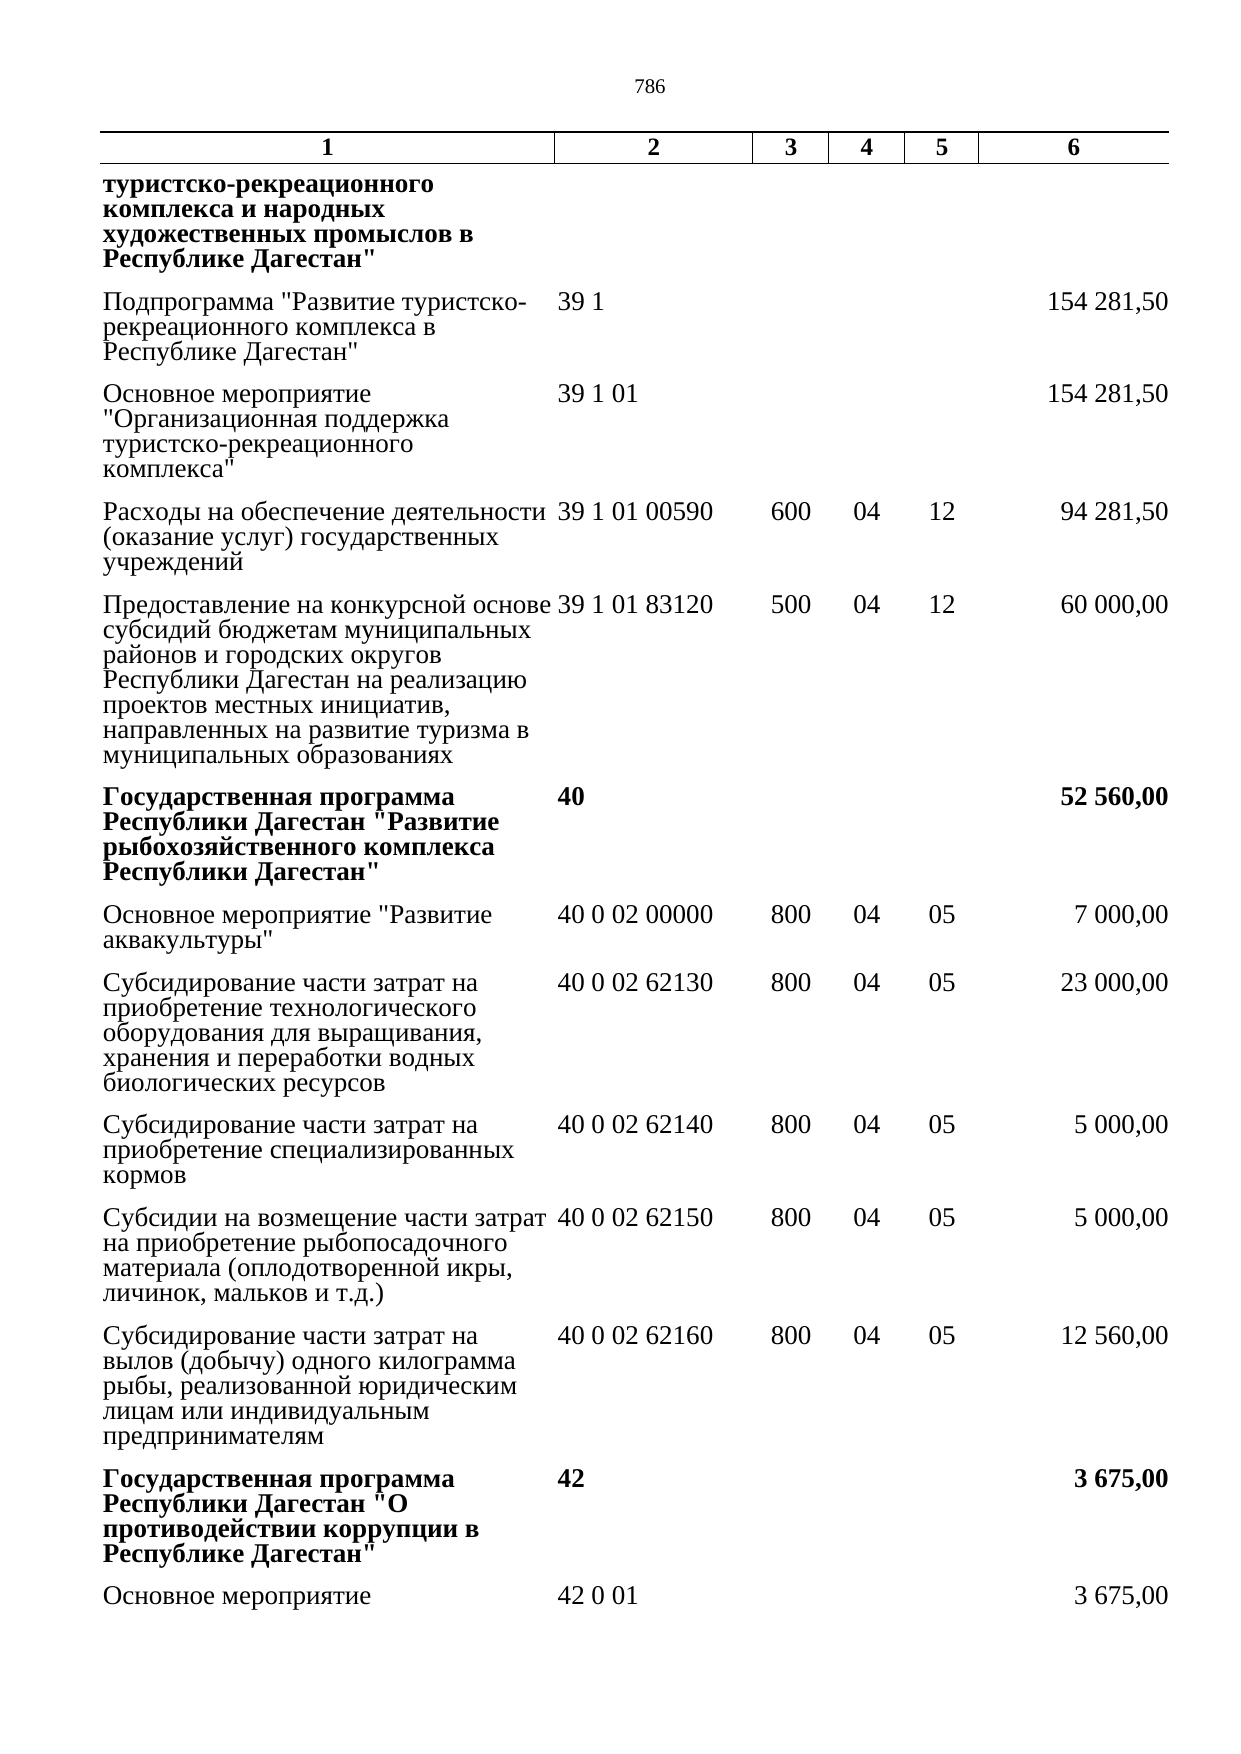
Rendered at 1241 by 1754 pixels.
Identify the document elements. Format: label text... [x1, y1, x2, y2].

table_header 3 [753, 133, 828, 163]
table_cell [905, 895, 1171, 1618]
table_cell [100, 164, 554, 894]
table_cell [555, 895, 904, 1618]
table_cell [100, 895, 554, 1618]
table_header 2 [555, 133, 752, 163]
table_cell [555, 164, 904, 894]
table_header 1 [100, 133, 554, 163]
table_header 5 [905, 133, 978, 163]
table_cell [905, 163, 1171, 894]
table_header 6 [979, 133, 1168, 163]
table_header 4 [829, 133, 904, 163]
